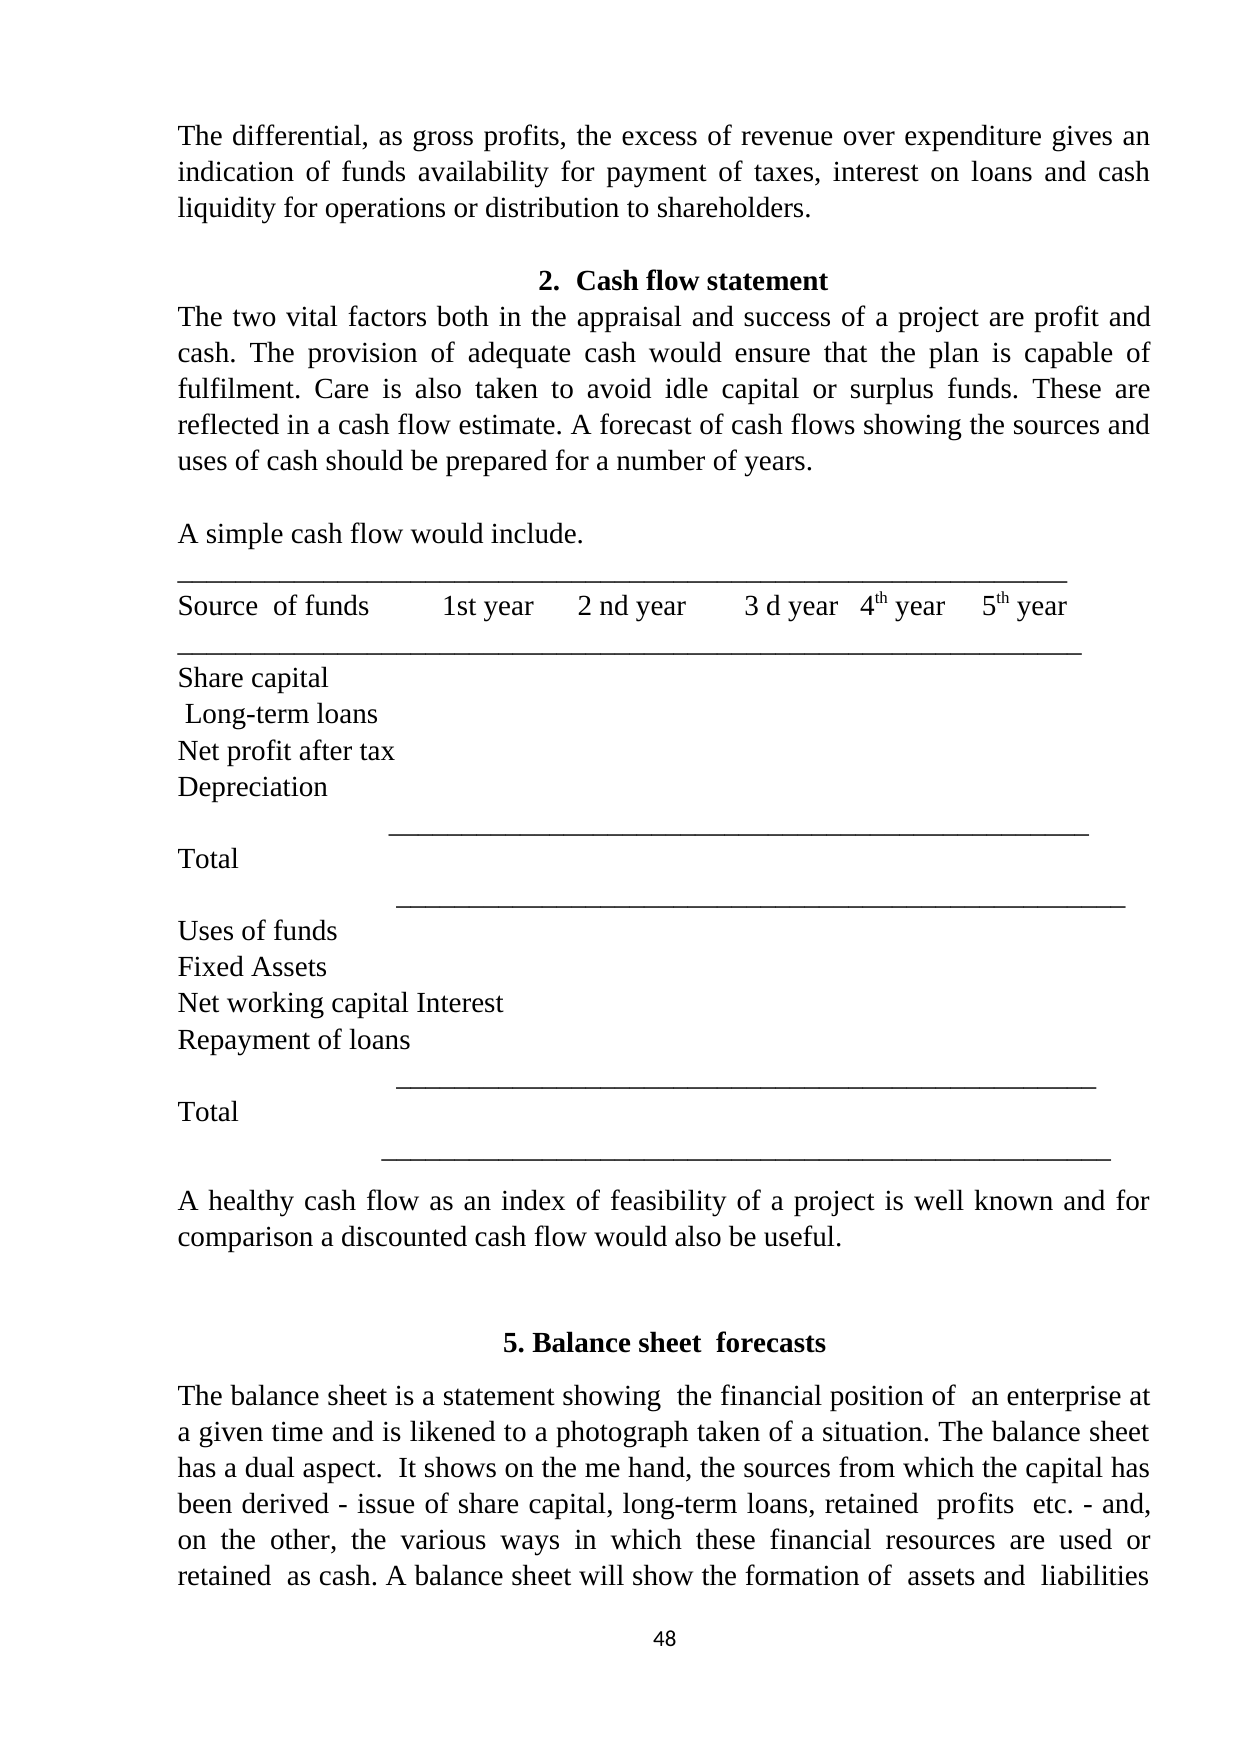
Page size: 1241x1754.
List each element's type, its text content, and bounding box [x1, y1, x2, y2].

text A simple cash flow would include. [177, 516, 1152, 549]
text Total [177, 1094, 1152, 1128]
text _____________________________________________________________ [177, 552, 1152, 585]
text Fixed Assets [177, 949, 1152, 983]
text ______________________________________________________________ [177, 624, 1152, 658]
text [177, 1378, 1152, 1592]
text ________________________________________________ [177, 1058, 1152, 1091]
text Net profit after tax [177, 733, 1152, 766]
text __________________________________________________ [177, 877, 1152, 911]
text Long-term loans [177, 696, 1152, 730]
text 5. Balance sheet forecasts [177, 1325, 1152, 1358]
text A healthy cash flow as an index of feasibility of a project is well known and for comparison a discounted cash flow would also be useful. [177, 1183, 1152, 1253]
text Total [177, 841, 1152, 874]
text Net working capital Interest [177, 986, 1152, 1019]
text Source of funds 1st year 2 nd year 3 d year 4th year 5th year [177, 588, 1152, 622]
text The two vital factors both in the appraisal and success of a project are profit and cash. The provision of adequate cash would ensure that the plan is capable of fulfilment. Care is also taken to avoid idle capital or surplus funds. These are reflected in a cash flow estimate. A forecast of cash flows showing the sources and uses of cash should be prepared for a number of years. [177, 299, 1152, 477]
list Cash flow statement [215, 263, 1152, 296]
text Depreciation [177, 769, 1152, 802]
text Uses of funds [177, 913, 1152, 947]
text Repayment of loans [177, 1022, 1152, 1055]
text Share capital [177, 660, 1152, 694]
text ________________________________________________ [177, 805, 1152, 838]
text __________________________________________________ [177, 1130, 1152, 1164]
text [177, 118, 1152, 224]
